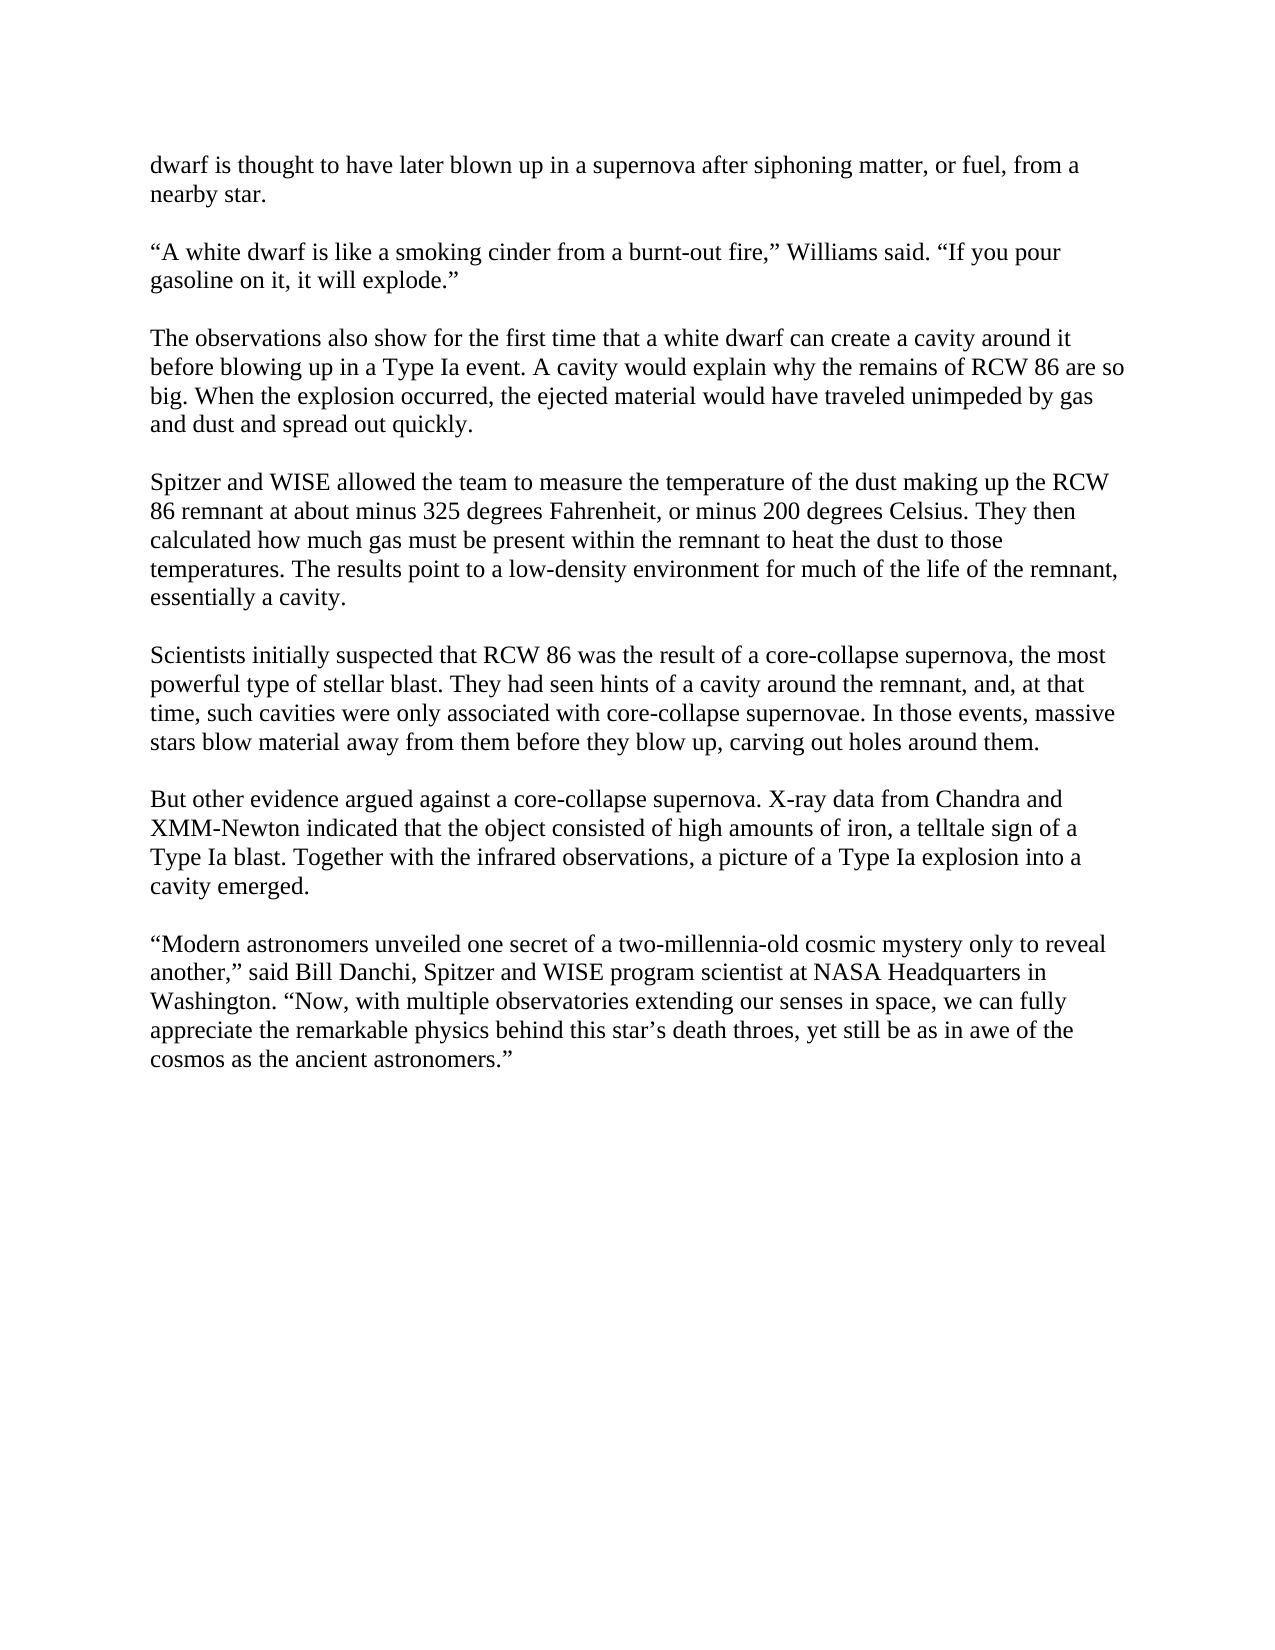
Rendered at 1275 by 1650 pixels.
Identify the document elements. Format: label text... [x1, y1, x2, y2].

text “A white dwarf is like a smoking cinder from a burnt-out fire,” Williams said. “If you pour gasoline on it, it will explode.” [150, 237, 1125, 294]
text But other evidence argued against a core-collapse supernova. X-ray data from Chandra and XMM-Newton indicated that the object consisted of high amounts of iron, a telltale sign of a Type Ia blast. Together with the infrared observations, a picture of a Type Ia explosion into a cavity emerged. [150, 784, 1125, 899]
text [150, 150, 1125, 207]
text Scientists initially suspected that RCW 86 was the result of a core-collapse supernova, the most powerful type of stellar blast. They had seen hints of a cavity around the remnant, and, at that time, such cavities were only associated with core-collapse supernovae. In those events, massive stars blow material away from them before they blow up, carving out holes around them. [150, 640, 1125, 755]
text Spitzer and WISE allowed the team to measure the temperature of the dust making up the RCW 86 remnant at about minus 325 degrees Fahrenheit, or minus 200 degrees Celsius. They then calculated how much gas must be present within the remnant to heat the dust to those temperatures. The results point to a low-density environment for much of the life of the remnant, essentially a cavity. [150, 467, 1125, 611]
text The observations also show for the first time that a white dwarf can create a cavity around it before blowing up in a Type Ia event. A cavity would explain why the remains of RCW 86 are so big. When the explosion occurred, the ejected material would have traveled unimpeded by gas and dust and spread out quickly. [150, 323, 1125, 438]
text “Modern astronomers unveiled one secret of a two-millennia-old cosmic mystery only to reveal another,” said Bill Danchi, Spitzer and WISE program scientist at NASA Headquarters in Washington. “Now, with multiple observatories extending our senses in space, we can fully appreciate the remarkable physics behind this star’s death throes, yet still be as in awe of the cosmos as the ancient astronomers.” [150, 929, 1125, 1072]
